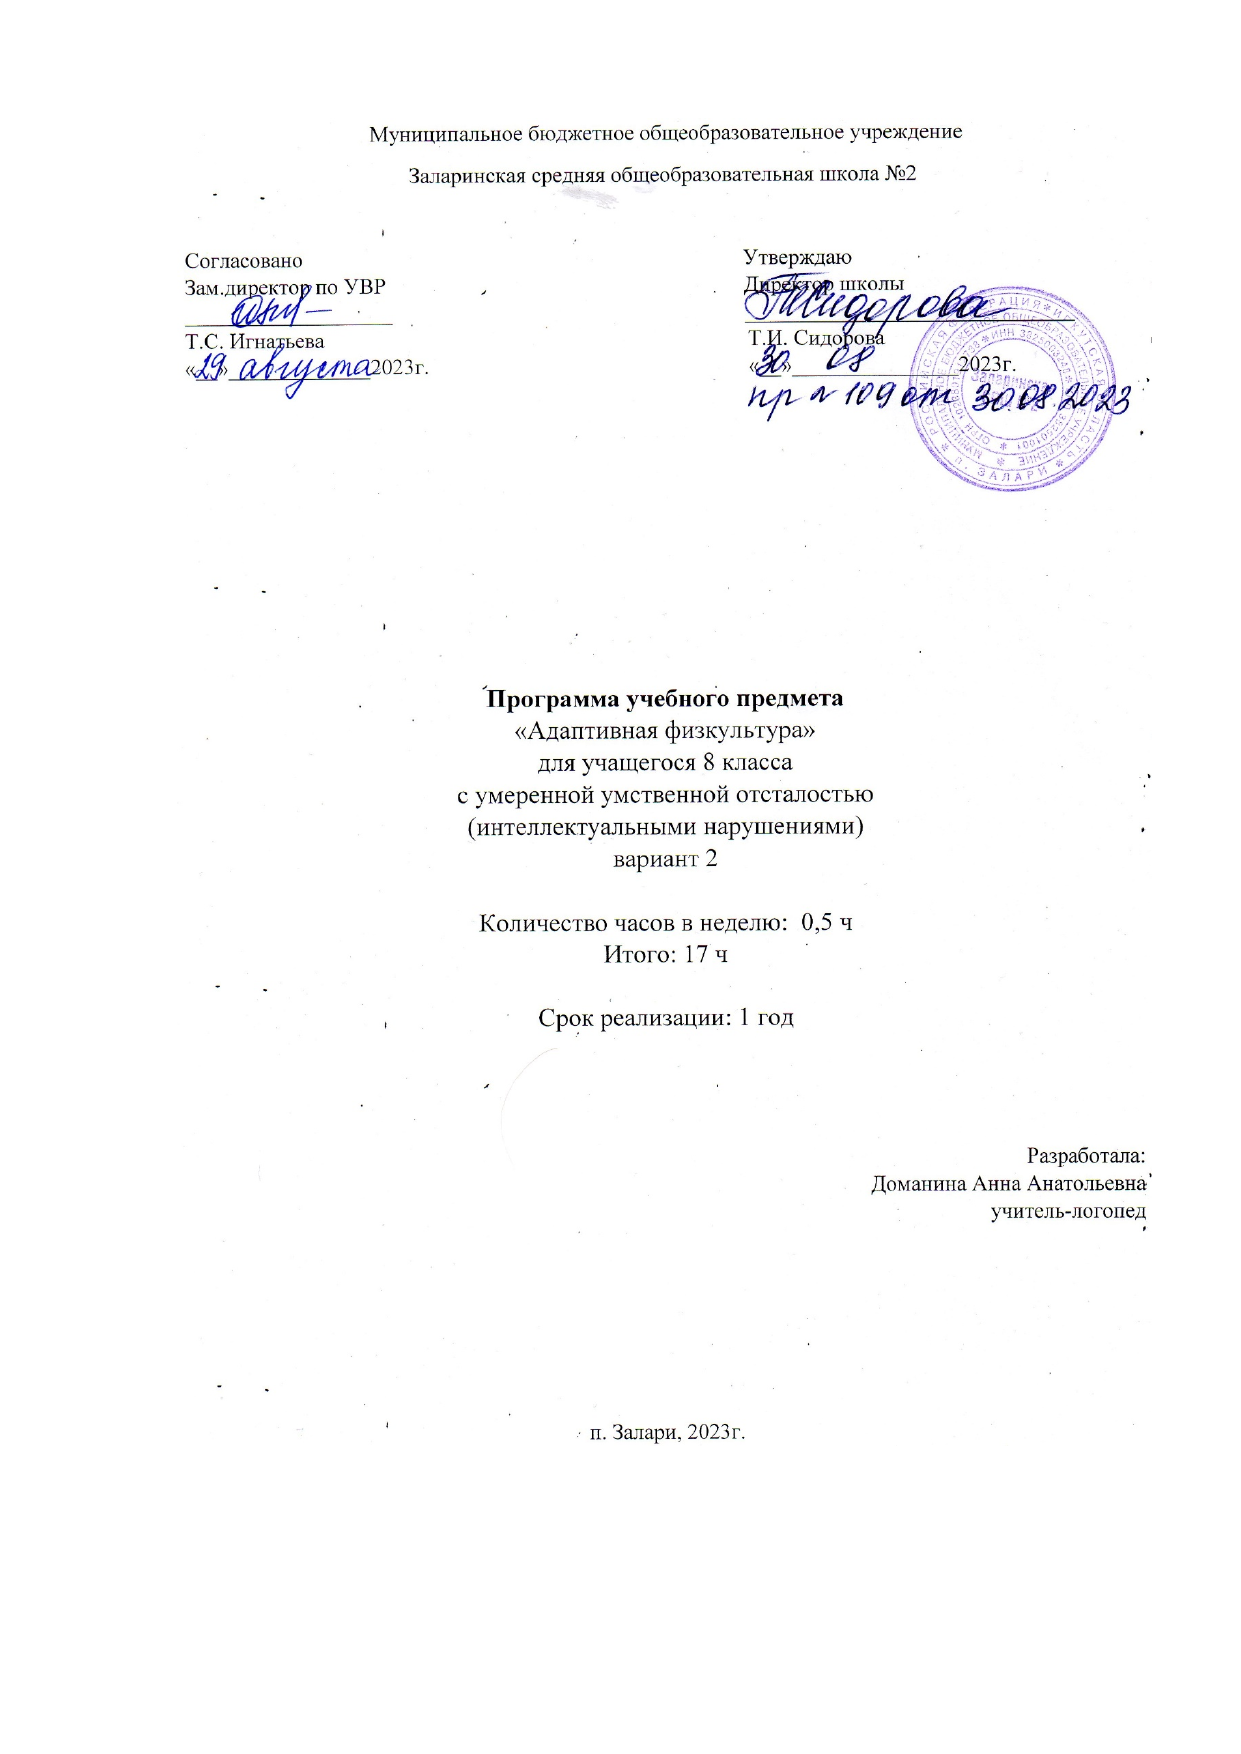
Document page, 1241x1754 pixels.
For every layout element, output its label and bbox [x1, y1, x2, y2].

picture [177, 118, 1152, 1446]
